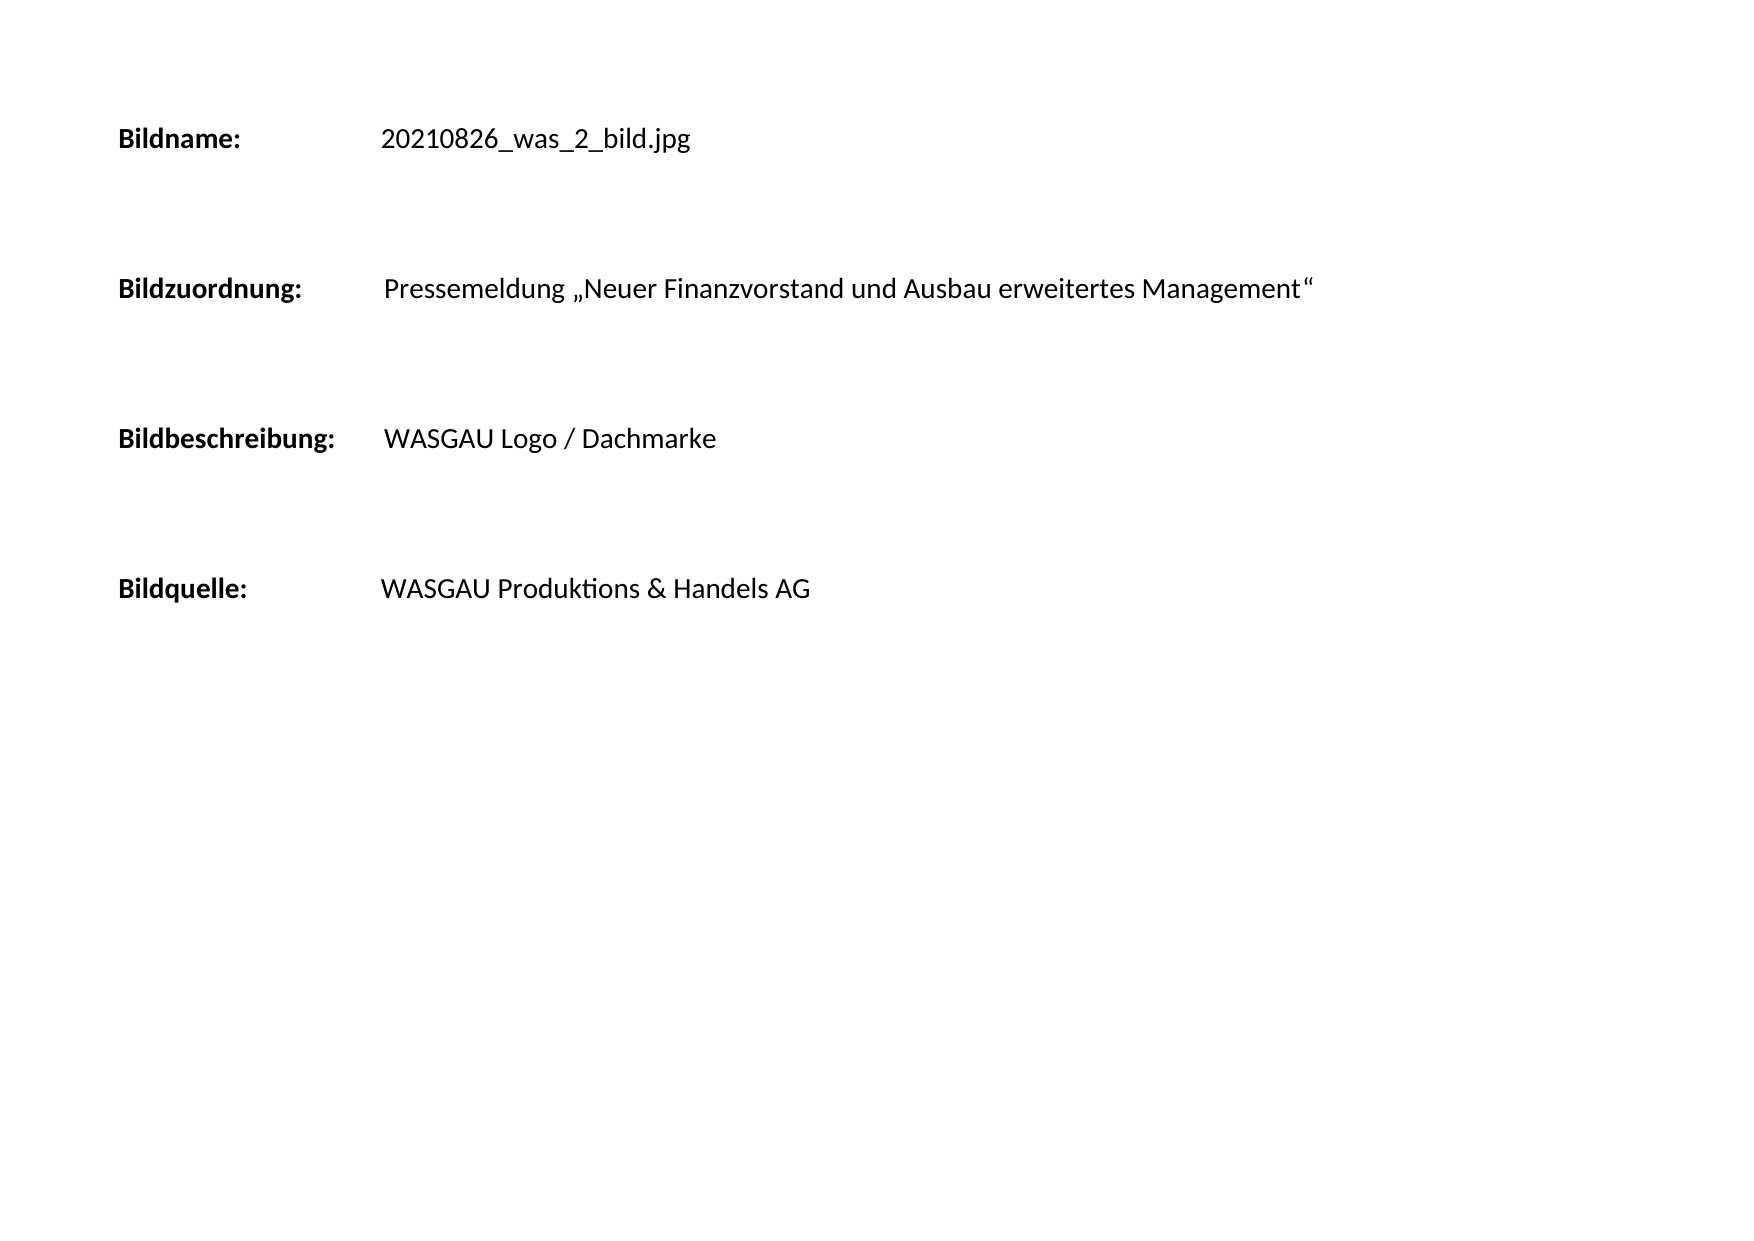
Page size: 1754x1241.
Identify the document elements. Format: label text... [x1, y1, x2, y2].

text Bildzuordnung: Pressemeldung „Neuer Finanzvorstand und Ausbau erweitertes Management“ [118, 268, 1636, 306]
text Bildquelle: WASGAU Produktions & Handels AG [118, 568, 1636, 606]
text Bildbeschreibung: WASGAU Logo / Dachmarke [118, 418, 1636, 456]
text Bildname: 20210826_was_2_bild.jpg [118, 118, 1636, 156]
